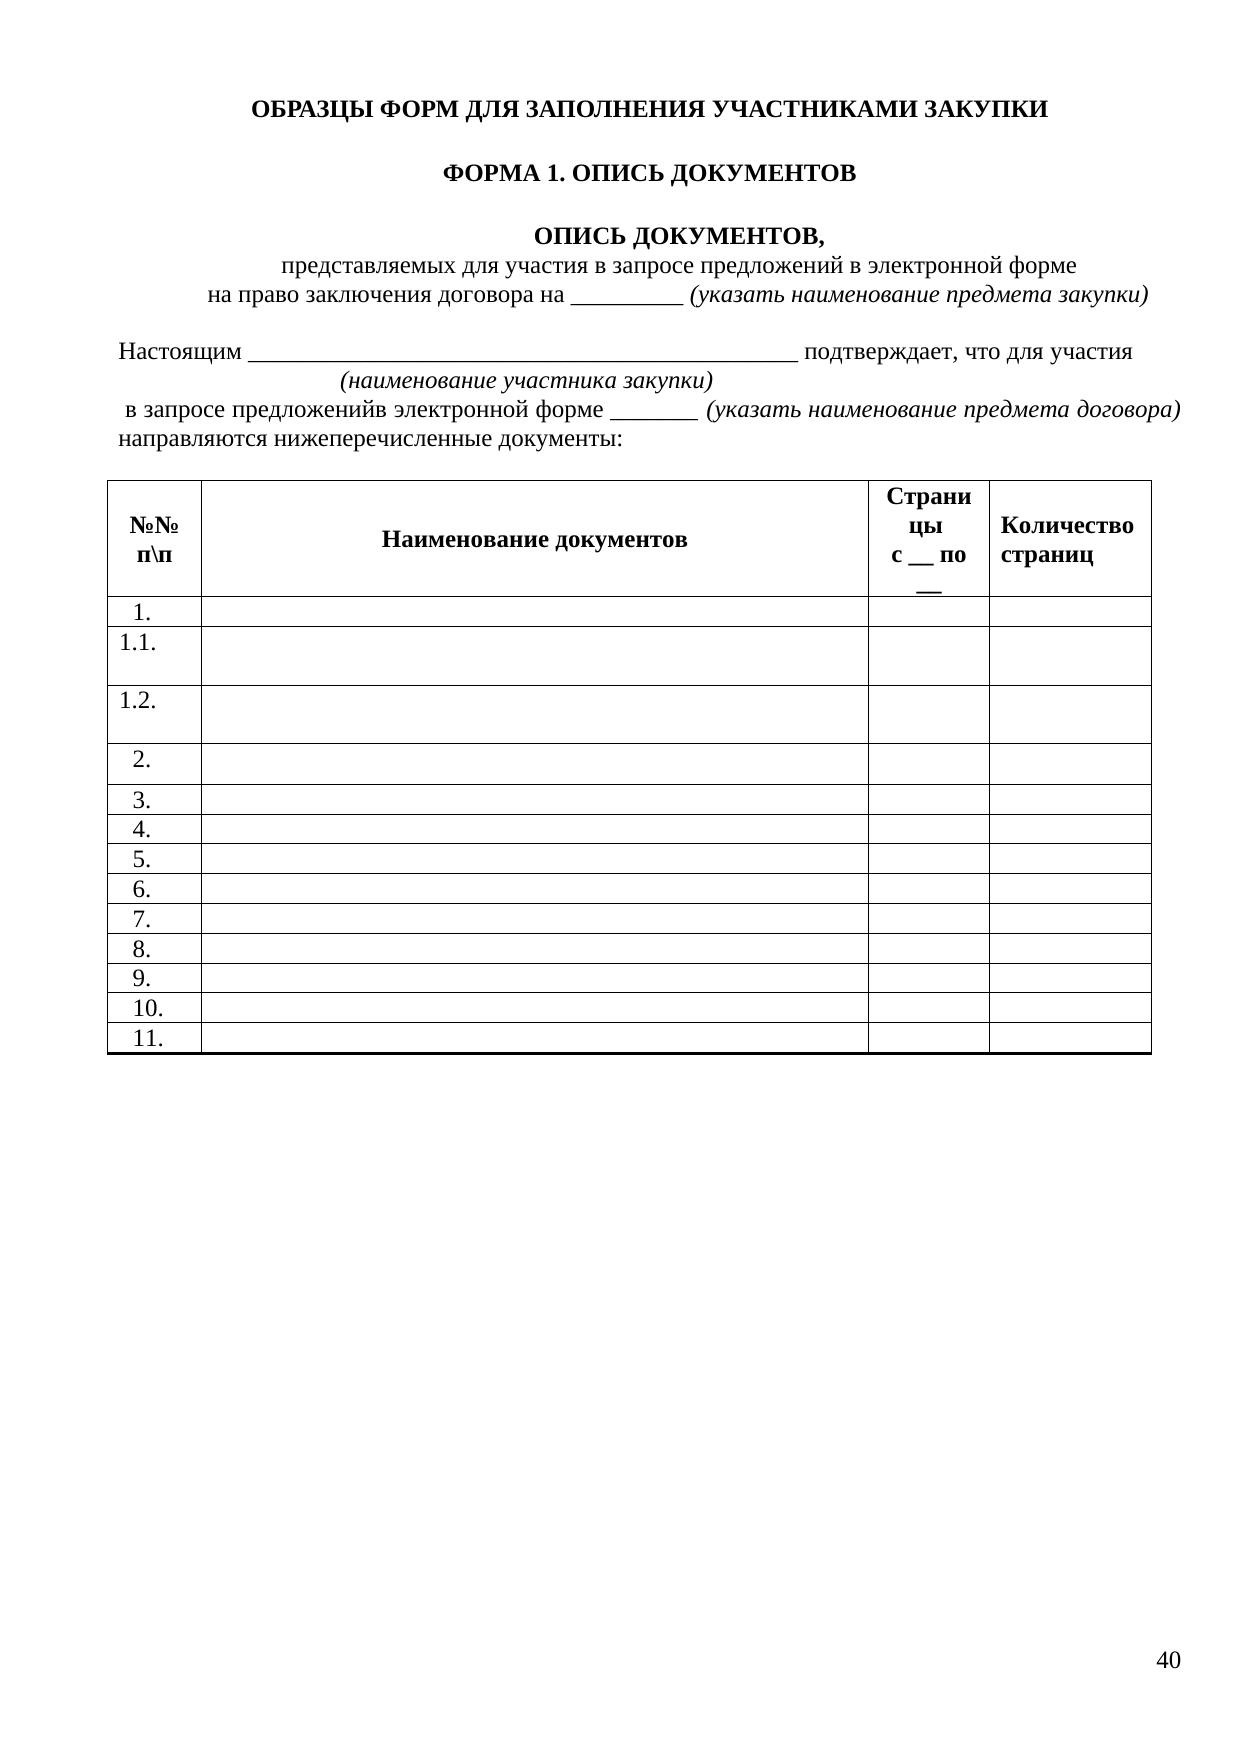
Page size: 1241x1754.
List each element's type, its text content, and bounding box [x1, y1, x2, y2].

table_cell [869, 686, 989, 743]
table_cell [202, 993, 868, 1022]
table_cell [869, 627, 989, 684]
table_cell [990, 1023, 1151, 1052]
table_cell [202, 627, 868, 684]
table_cell [202, 597, 868, 626]
table_cell [108, 744, 201, 784]
table_cell [869, 964, 989, 992]
table_cell [202, 844, 868, 873]
table_cell [869, 934, 989, 962]
table_cell [202, 686, 868, 743]
table_cell [108, 844, 201, 873]
table_cell [869, 904, 989, 933]
table_cell [990, 874, 1151, 903]
table_cell [869, 1023, 989, 1052]
table_cell [108, 686, 201, 743]
table_cell [108, 627, 201, 684]
table_cell [108, 815, 201, 843]
table_cell [108, 1023, 201, 1052]
table_cell [869, 874, 989, 903]
text представляемых для участия в запросе предложений в электронной форме [118, 250, 1181, 279]
table_cell [202, 1023, 868, 1052]
text ОПИСЬ ДОКУМЕНТОВ, [118, 221, 1181, 250]
table_cell [990, 934, 1151, 962]
table_cell [869, 844, 989, 873]
table_cell [990, 785, 1151, 813]
table_cell [202, 964, 868, 992]
table_cell [108, 934, 201, 962]
text (наименование участника закупки) [118, 365, 1181, 394]
text на право заключения договора на _________ (указать наименование предмета закупки) [118, 279, 1181, 308]
table_cell [869, 993, 989, 1022]
table_cell [202, 904, 868, 933]
table_cell [990, 904, 1151, 933]
table_header Наименование документов [202, 481, 868, 596]
table_cell [990, 744, 1151, 784]
table_cell [202, 874, 868, 903]
table_cell [108, 964, 201, 992]
table_cell [990, 964, 1151, 992]
table_cell [108, 904, 201, 933]
table_cell [990, 686, 1151, 743]
table_cell [869, 744, 989, 784]
table_cell [108, 597, 201, 626]
table_cell [990, 815, 1151, 843]
table_cell [869, 815, 989, 843]
table_cell [990, 597, 1151, 626]
table_cell [990, 844, 1151, 873]
text ОБРАЗЦЫ ФОРМ ДЛЯ ЗАПОЛНЕНИЯ УЧАСТНИКАМИ ЗАКУПКИ [118, 94, 1181, 123]
table_cell [869, 785, 989, 813]
table_cell [108, 785, 201, 813]
table_cell [202, 744, 868, 784]
table_header №№ п\п [108, 481, 201, 596]
table_cell [990, 993, 1151, 1022]
table_cell [869, 597, 989, 626]
table_cell [108, 874, 201, 903]
table_cell [202, 934, 868, 962]
table_cell [202, 815, 868, 843]
subtitle ФОРМА 1. ОПИСЬ ДОКУМЕНТОВ [118, 158, 1181, 186]
table_cell [108, 993, 201, 1022]
text Настоящим ____________________________________________ подтверждает, что для участия [118, 336, 1181, 365]
table_header Количество страниц [990, 481, 1151, 596]
text в запросе предложенийв электронной форме _______ (указать наименование предмета договора) направляются нижеперечисленные документы: [118, 394, 1181, 451]
table_cell [202, 785, 868, 813]
table_cell [990, 627, 1151, 684]
table_header Страницы с __ по __ [869, 481, 989, 596]
